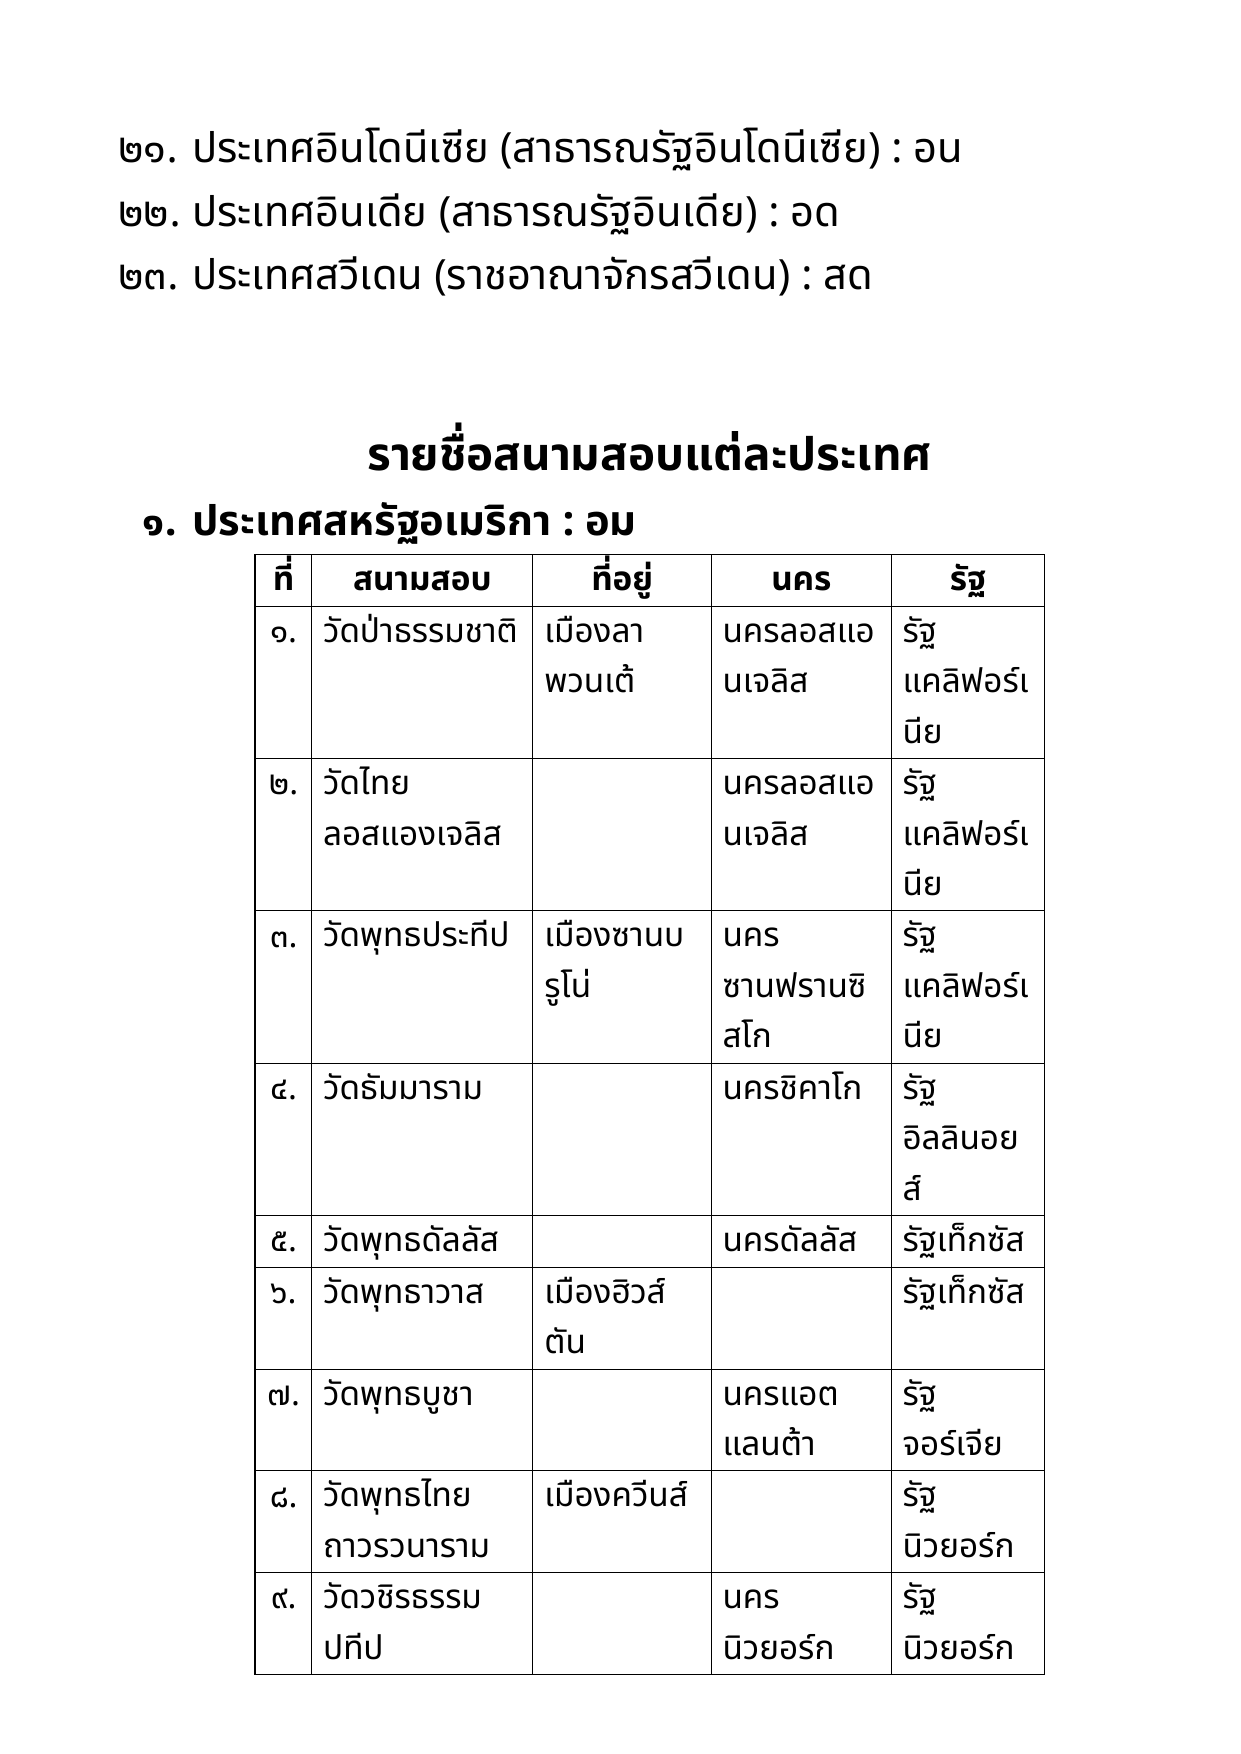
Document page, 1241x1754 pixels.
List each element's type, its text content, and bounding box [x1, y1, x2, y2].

table_cell วัดธัมมาราม [312, 1064, 532, 1215]
table_cell ๕. [256, 1216, 311, 1267]
table_header นคร [712, 555, 891, 606]
table_cell [533, 759, 711, 910]
table_cell เมืองควีนส์ [533, 1471, 711, 1572]
table_cell นครนิวยอร์ก [712, 1573, 891, 1674]
text รายชื่อสนามสอบแต่ละประเทศ [118, 422, 1181, 491]
table_cell นครลอสแอนเจลิส [712, 759, 891, 910]
table_header สนามสอบ [312, 555, 532, 606]
table_cell นครแอตแลนต้า [712, 1370, 891, 1470]
table_cell วัดพุทธบูชา [312, 1370, 532, 1470]
table_cell รัฐเท็กซัส [892, 1268, 1044, 1368]
table_cell [712, 1471, 891, 1572]
table_cell [533, 1370, 711, 1470]
table_header ที่ [256, 555, 311, 606]
table_cell รัฐแคลิฟอร์เนีย [892, 607, 1044, 758]
text ๒๒. ประเทศอินเดีย (สาธารณรัฐอินเดีย) : อด [118, 181, 1181, 245]
table_cell รัฐอิลลินอยส์ [892, 1064, 1044, 1215]
table_cell เมืองฮิวส์ตัน [533, 1268, 711, 1368]
table_cell วัดพุทธประทีป [312, 911, 532, 1063]
table_cell วัดไทยลอสแองเจลิส [312, 759, 532, 910]
table_cell นครชิคาโก [712, 1064, 891, 1215]
table_cell ๓. [256, 911, 311, 1063]
table_cell นครซานฟรานซิสโก [712, 911, 891, 1063]
table_cell ๒. [256, 759, 311, 910]
table_cell ๙. [256, 1573, 311, 1674]
table_header ที่อยู่ [533, 555, 711, 606]
table_cell ๘. [256, 1471, 311, 1572]
text ๑. ประเทศสหรัฐอเมริกา : อม [118, 491, 1181, 554]
table_cell รัฐแคลิฟอร์เนีย [892, 911, 1044, 1063]
table_cell [533, 1064, 711, 1215]
table_cell รัฐนิวยอร์ก [892, 1573, 1044, 1674]
text ๒๓. ประเทศสวีเดน (ราชอาณาจักรสวีเดน) : สด [118, 245, 1181, 308]
text ๒๑. ประเทศอินโดนีเซีย (สาธารณรัฐอินโดนีเซีย) : อน [118, 118, 1181, 181]
table_cell ๖. [256, 1268, 311, 1368]
table_cell วัดวชิรธรรมปทีป [312, 1573, 532, 1674]
table_cell [533, 1216, 711, 1267]
table_cell [533, 1573, 711, 1674]
table_cell วัดพุทธดัลลัส [312, 1216, 532, 1267]
table_header รัฐ [892, 555, 1044, 606]
table_cell วัดป่าธรรมชาติ [312, 607, 532, 758]
table_cell รัฐแคลิฟอร์เนีย [892, 759, 1044, 910]
table_cell ๗. [256, 1370, 311, 1470]
table_cell [712, 1268, 891, 1368]
table_cell วัดพุทธาวาส [312, 1268, 532, 1368]
table_cell เมืองซานบรูโน่ [533, 911, 711, 1063]
table_cell นครลอสแอนเจลิส [712, 607, 891, 758]
table_cell นครดัลลัส [712, 1216, 891, 1267]
table_cell วัดพุทธไทยถาวรวนาราม [312, 1471, 532, 1572]
table_cell ๑. [256, 607, 311, 758]
table_cell ๔. [256, 1064, 311, 1215]
table_cell รัฐนิวยอร์ก [892, 1471, 1044, 1572]
table_cell รัฐเท็กซัส [892, 1216, 1044, 1267]
table_cell รัฐจอร์เจีย [892, 1370, 1044, 1470]
table_cell เมืองลาพวนเต้ [533, 607, 711, 758]
